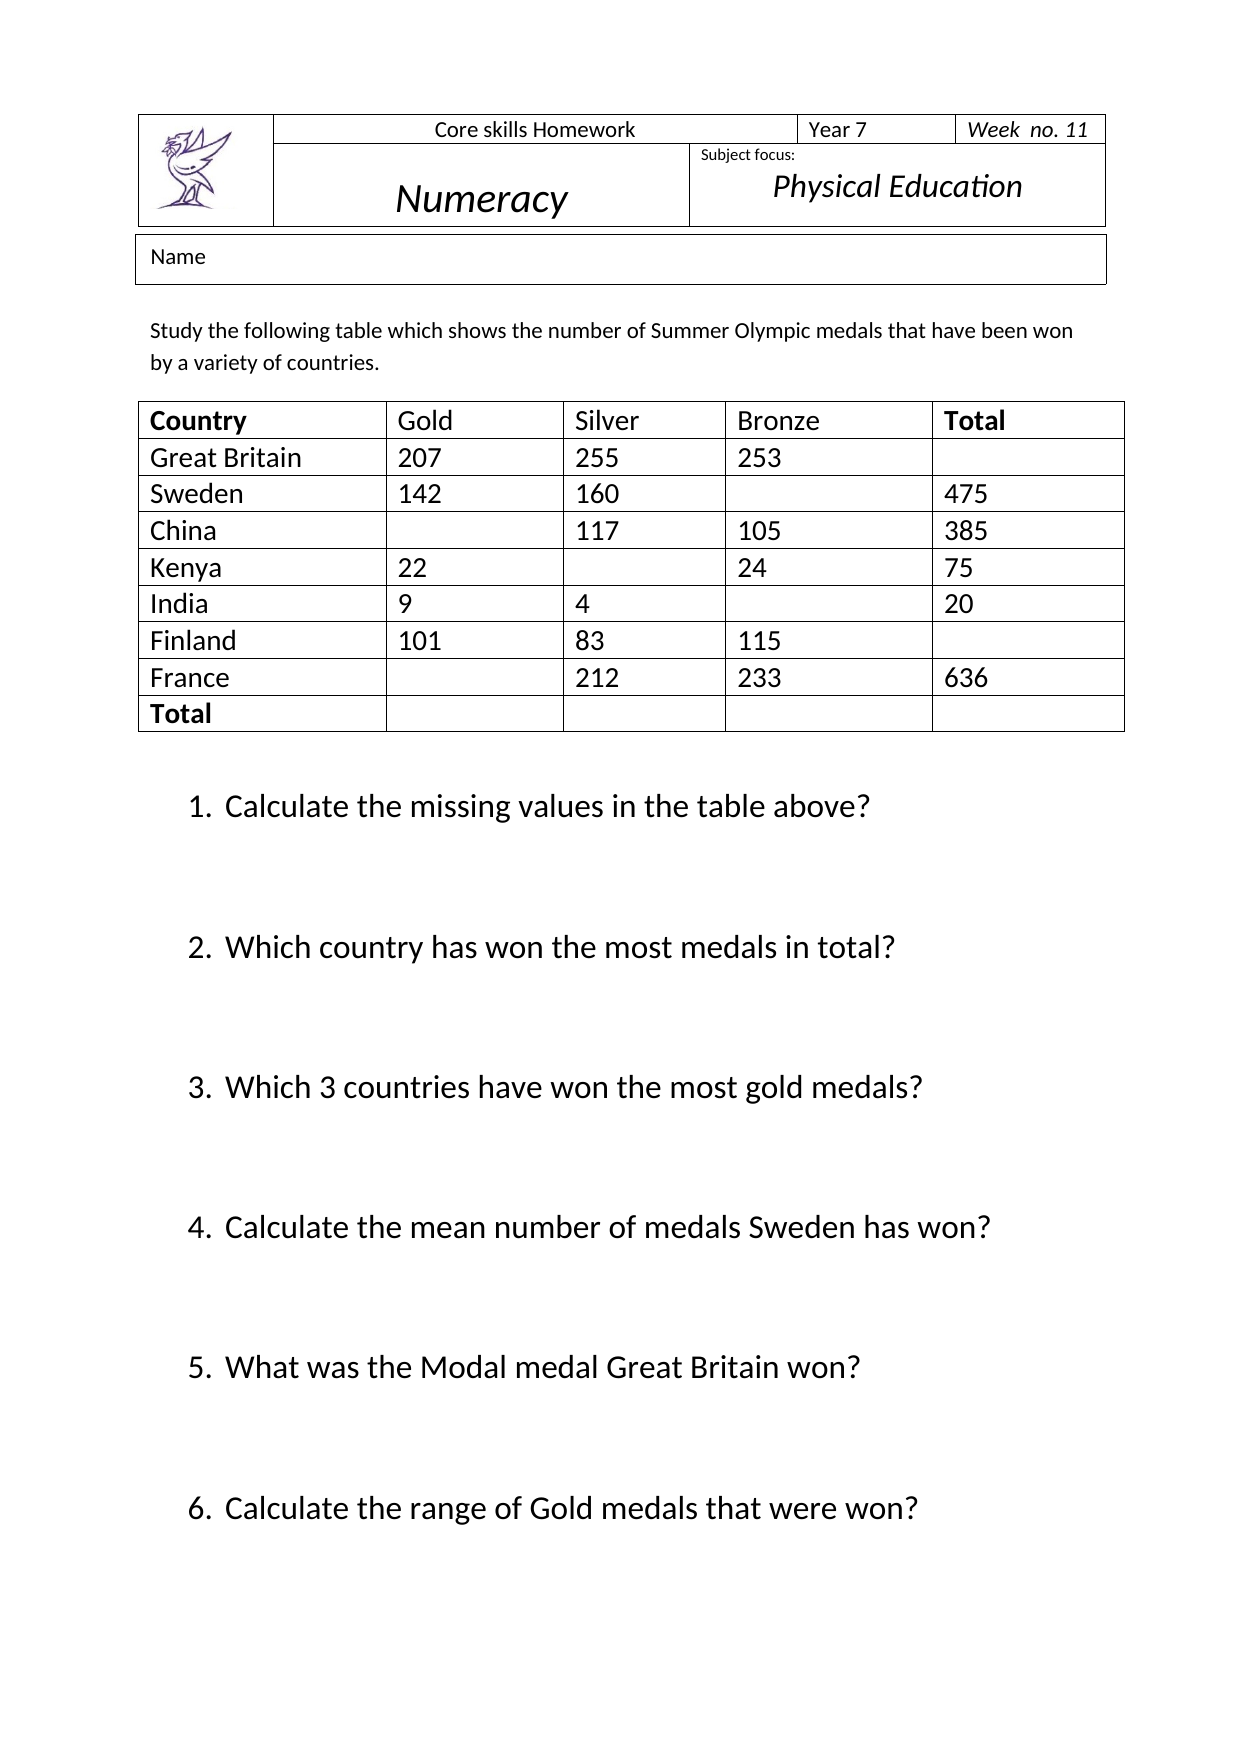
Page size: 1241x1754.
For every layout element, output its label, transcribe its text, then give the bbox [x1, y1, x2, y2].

table_cell Kenya [139, 549, 386, 584]
table_cell [387, 512, 563, 548]
table_header Week no. 11 [956, 115, 1105, 143]
table_cell [387, 659, 563, 694]
table_cell France [139, 659, 386, 694]
table_cell 75 [933, 549, 1124, 584]
table_cell 24 [726, 549, 932, 584]
table_cell 83 [564, 622, 725, 658]
list Which 3 countries have won the most gold medals? [187, 1066, 1090, 1107]
table_cell China [139, 512, 386, 548]
table_cell [564, 549, 725, 584]
list Calculate the missing values in the table above? [187, 785, 1090, 826]
picture [149, 115, 238, 209]
table_cell 207 [387, 439, 563, 474]
table_cell [726, 586, 932, 621]
table_header Bronze [726, 402, 932, 438]
table_header Country [139, 402, 386, 438]
table_cell 22 [387, 549, 563, 584]
table_cell 115 [726, 622, 932, 658]
table_header Total [933, 402, 1124, 438]
table_cell [387, 696, 563, 731]
table_cell 142 [387, 476, 563, 511]
table_cell 9 [387, 586, 563, 621]
table_cell 4 [564, 586, 725, 621]
table_cell [726, 476, 932, 511]
table_cell 253 [726, 439, 932, 474]
table_cell 101 [387, 622, 563, 658]
table_cell Sweden [139, 476, 386, 511]
table_cell 475 [933, 476, 1124, 511]
table_header Silver [564, 402, 725, 438]
list Which country has won the most medals in total? [187, 926, 1090, 966]
table_cell [726, 696, 932, 731]
table_cell [933, 696, 1124, 731]
list Calculate the mean number of medals Sweden has won? [187, 1206, 1090, 1247]
table_cell 255 [564, 439, 725, 474]
table_cell 117 [564, 512, 725, 548]
list Calculate the range of Gold medals that were won? [187, 1487, 1090, 1528]
table_cell Total [139, 696, 386, 731]
table_cell [933, 622, 1124, 658]
table_header Core skills Homework [274, 115, 797, 143]
table_cell 105 [726, 512, 932, 548]
table_header [139, 115, 273, 226]
table_cell 212 [564, 659, 725, 694]
table_cell Finland [139, 622, 386, 658]
list What was the Modal medal Great Britain won? [187, 1347, 1090, 1387]
table_cell [564, 696, 725, 731]
table_cell [933, 439, 1124, 474]
table_header Gold [387, 402, 563, 438]
table_cell 233 [726, 659, 932, 694]
table_cell India [139, 586, 386, 621]
table_cell 385 [933, 512, 1124, 548]
table_cell 160 [564, 476, 725, 511]
table_cell Great Britain [139, 439, 386, 474]
table_cell Numeracy [274, 144, 689, 226]
table_cell 20 [933, 586, 1124, 621]
table_cell 636 [933, 659, 1124, 694]
table_cell Subject focus: Physical Education [690, 144, 1105, 226]
text Study the following table which shows the number of Summer Olympic medals that have been won by a variety of countries. [150, 316, 1090, 376]
table_header Year 7 [798, 115, 955, 143]
